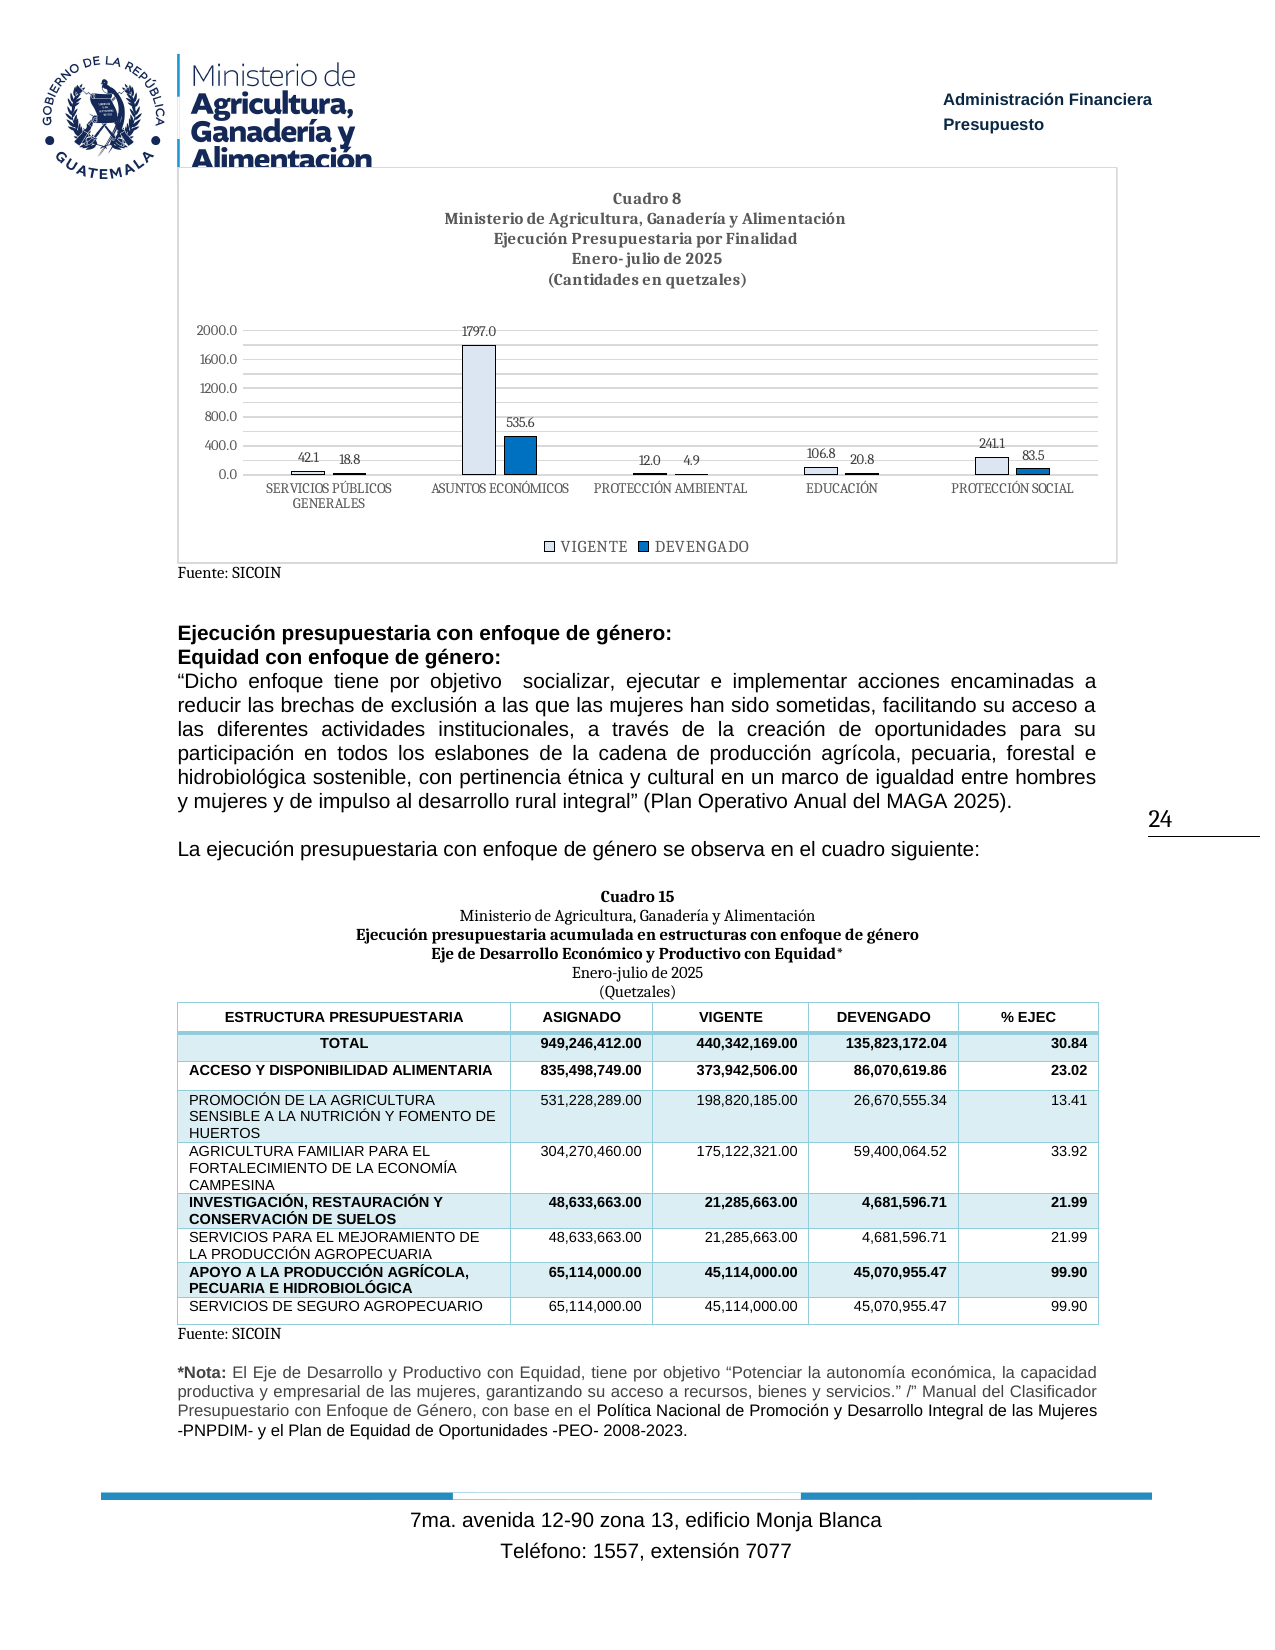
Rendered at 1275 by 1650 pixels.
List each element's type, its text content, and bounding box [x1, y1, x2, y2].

table_cell 949,246,412.00 [511, 1035, 652, 1061]
table_cell 48,633,663.00 [511, 1194, 652, 1228]
table_cell 45,114,000.00 [653, 1298, 808, 1323]
table_cell 21,285,663.00 [653, 1229, 808, 1262]
table_cell 21.99 [959, 1229, 1098, 1262]
table_cell PROMOCIÓN DE LA AGRICULTURA SENSIBLE A LA NUTRICIÓN Y FOMENTO DE HUERTOS [178, 1091, 510, 1142]
table_cell 45,070,955.47 [809, 1263, 958, 1297]
table_cell 135,823,172.04 [809, 1035, 958, 1061]
text Fuente: SICOIN [177, 1325, 1098, 1344]
table_cell AGRICULTURA FAMILIAR PARA EL FORTALECIMIENTO DE LA ECONOMÍA CAMPESINA [178, 1143, 510, 1193]
table_cell SERVICIOS PARA EL MEJORAMIENTO DE LA PRODUCCIÓN AGROPECUARIA [178, 1229, 510, 1262]
table_cell 86,070,619.86 [809, 1062, 958, 1090]
picture [0, 1483, 1264, 1509]
table_cell 440,342,169.00 [653, 1035, 808, 1061]
table_cell 45,070,955.47 [809, 1298, 958, 1323]
text Cuadro 15 [177, 887, 1098, 906]
table_cell 4,681,596.71 [809, 1229, 958, 1262]
table_cell 30.84 [959, 1035, 1098, 1061]
table_cell 531,228,289.00 [511, 1091, 652, 1142]
table_cell SERVICIOS DE SEGURO AGROPECUARIO [178, 1298, 510, 1323]
table_cell 99.90 [959, 1263, 1098, 1297]
text “Dicho enfoque tiene por objetivo socializar, ejecutar e implementar acciones encaminadas a reducir las brechas de exclusión a las que las mujeres han sido sometidas, facilitando su acceso a las diferentes actividades institucionales, a través de la creación de oportunidades para su participación en todos los eslabones de la cadena de producción agrícola, pecuaria, forestal e hidrobiológica sostenible, con pertinencia étnica y cultural en un marco de igualdad entre hombres y mujeres y de impulso al desarrollo rural integral” (Plan Operativo Anual del MAGA 2025). [177, 669, 1098, 813]
table_cell 99.90 [959, 1298, 1098, 1323]
table_cell 304,270,460.00 [511, 1143, 652, 1193]
table_cell 175,122,321.00 [653, 1143, 808, 1193]
table_cell INVESTIGACIÓN, RESTAURACIÓN Y CONSERVACIÓN DE SUELOS [178, 1194, 510, 1228]
table_header ESTRUCTURA PRESUPUESTARIA [178, 1003, 510, 1031]
table_cell 835,498,749.00 [511, 1062, 652, 1090]
table_cell 65,114,000.00 [511, 1298, 652, 1323]
picture [32, 46, 386, 192]
table_cell 373,942,506.00 [653, 1062, 808, 1090]
text Ministerio de Agricultura, Ganadería y Alimentación [177, 906, 1098, 925]
table_cell 33.92 [959, 1143, 1098, 1193]
text Ejecución presupuestaria con enfoque de género: [177, 621, 1098, 645]
table_cell 13.41 [959, 1091, 1098, 1142]
table_cell ACCESO Y DISPONIBILIDAD ALIMENTARIA [178, 1062, 510, 1090]
text La ejecución presupuestaria con enfoque de género se observa en el cuadro siguiente: [177, 837, 1098, 861]
text Eje de Desarrollo Económico y Productivo con Equidad* [177, 944, 1098, 964]
text Fuente: SICOIN [177, 564, 1098, 583]
table_cell TOTAL [178, 1035, 510, 1061]
text Equidad con enfoque de género: [177, 645, 1098, 669]
text (Quetzales) [177, 983, 1098, 1002]
table_cell 48,633,663.00 [511, 1229, 652, 1262]
table_cell 45,114,000.00 [653, 1263, 808, 1297]
text Enero-julio de 2025 [177, 964, 1098, 983]
text *Nota: El Eje de Desarrollo y Productivo con Equidad, tiene por objetivo “Potenciar la autonomía económica, la capacidad productiva y empresarial de las mujeres, garantizando su acceso a recursos, bienes y servicios.” /” Manual del Clasificador Presupuestario con Enfoque de Género, con base en el Política Nacional de Promoción y Desarrollo Integral de las Mujeres -PNPDIM- y el Plan de Equidad de Oportunidades -PEO- 2008-2023. [177, 1401, 1098, 1439]
table_cell 26,670,555.34 [809, 1091, 958, 1142]
table_cell 21,285,663.00 [653, 1194, 808, 1228]
table_header VIGENTE [653, 1003, 808, 1031]
table_cell 4,681,596.71 [809, 1194, 958, 1228]
table_cell 65,114,000.00 [511, 1263, 652, 1297]
table_cell 23.02 [959, 1062, 1098, 1090]
table_cell 59,400,064.52 [809, 1143, 958, 1193]
table_cell APOYO A LA PRODUCCIÓN AGRÍCOLA, PECUARIA E HIDROBIOLÓGICA [178, 1263, 510, 1297]
table_cell 21.99 [959, 1194, 1098, 1228]
table_cell 198,820,185.00 [653, 1091, 808, 1142]
table_header % EJEC [959, 1003, 1098, 1031]
table_header ASIGNADO [511, 1003, 652, 1031]
table_header DEVENGADO [809, 1003, 958, 1031]
text Ejecución presupuestaria acumulada en estructuras con enfoque de género [177, 925, 1098, 944]
